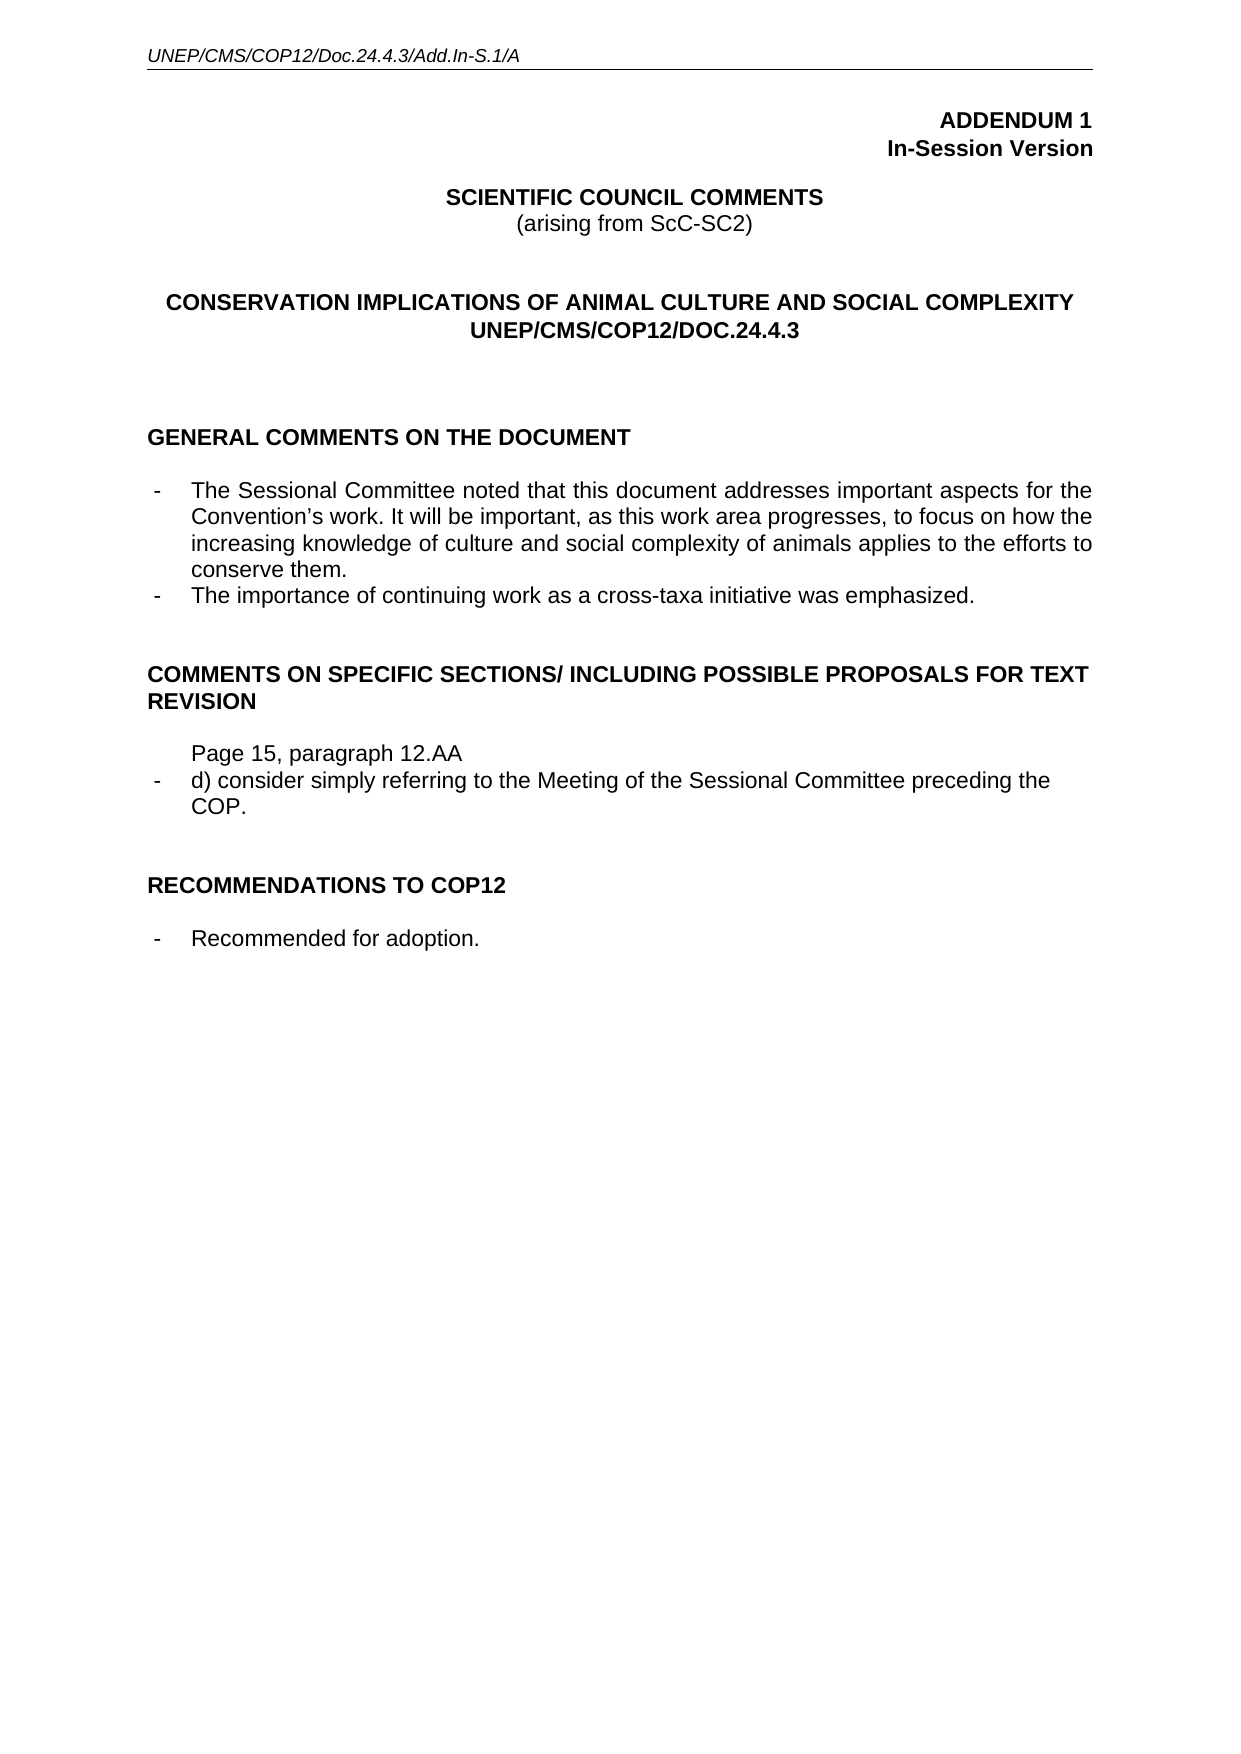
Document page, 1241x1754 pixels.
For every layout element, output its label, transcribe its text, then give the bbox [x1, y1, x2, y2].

list d) consider simply referring to the Meeting of the Sessional Committee preceding the COP. [153, 767, 1093, 819]
text COMMENTS ON SPECIFIC SECTIONS/ INCLUDING POSSIBLE PROPOSALS FOR TEXT REVISION [147, 661, 1093, 714]
list The Sessional Committee noted that this document addresses important aspects for the Convention’s work. It will be important, as this work area progresses, to focus on how the increasing knowledge of culture and social complexity of animals applies to the efforts to conserve them. [153, 477, 1093, 582]
text GENERAL COMMENTS ON THE DOCUMENT [147, 424, 1093, 451]
subtitle (arising from ScC-SC2) [138, 209, 1132, 237]
subtitle UNEP/CMS/COP12/DOC.24.4.3 [138, 317, 1132, 344]
list Recommended for adoption. [153, 925, 1093, 951]
subtitle ADDENDUM 1 [138, 107, 1092, 133]
subtitle SCIENTIFIC COUNCIL COMMENTS [138, 184, 1132, 209]
list Page 15, paragraph 12.AA [191, 740, 1093, 767]
text CONSERVATION IMPLICATIONS OF ANIMAL CULTURE AND SOCIAL COMPLEXITY [147, 289, 1093, 316]
list The importance of continuing work as a cross-taxa initiative was emphasized. [153, 582, 1093, 609]
text In-Session Version [147, 135, 1093, 161]
text RECOMMENDATIONS TO COP12 [147, 872, 1093, 898]
